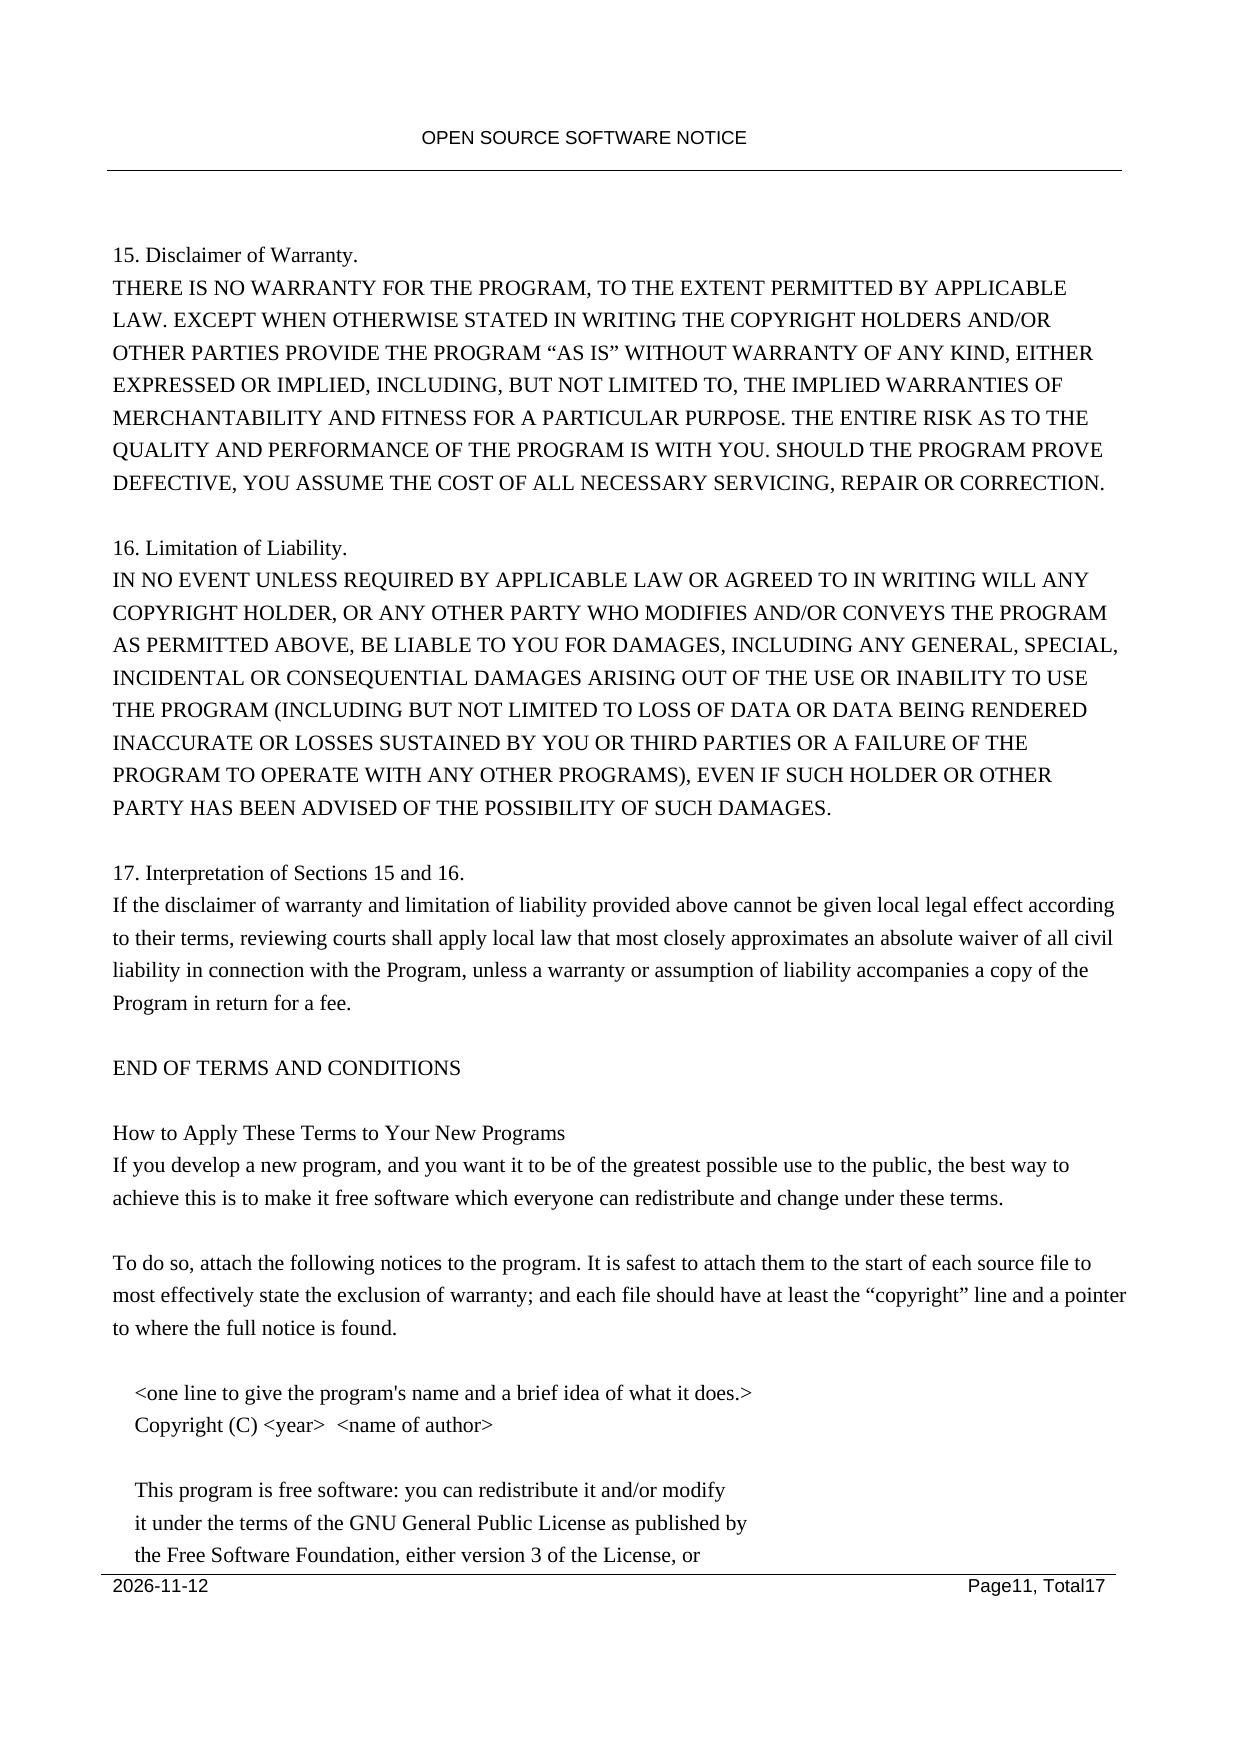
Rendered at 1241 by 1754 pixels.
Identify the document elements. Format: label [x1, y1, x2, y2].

text [112, 206, 1128, 1571]
